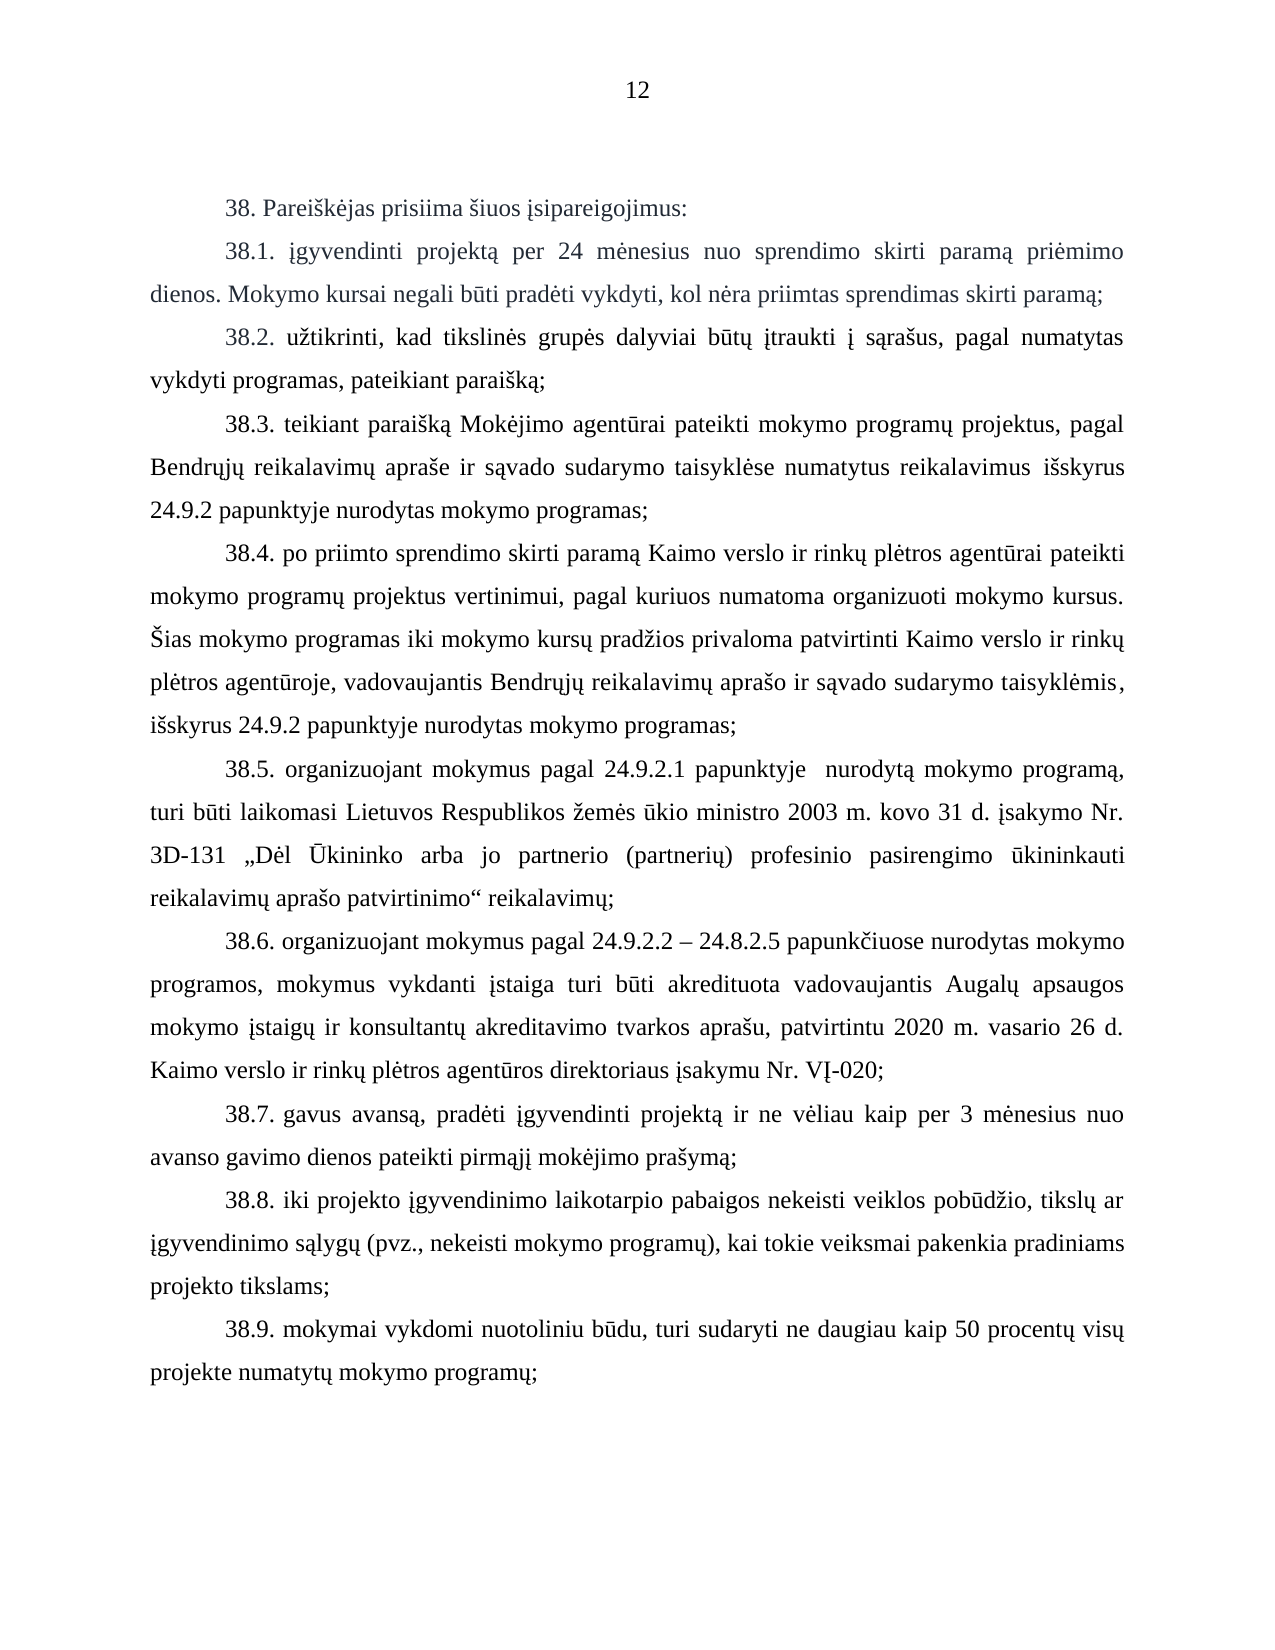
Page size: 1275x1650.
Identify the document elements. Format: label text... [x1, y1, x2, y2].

text 38.2. užtikrinti, kad tikslinės grupės dalyviai būtų įtraukti į sąrašus, pagal numatytas vykdyti programas, pateikiant paraišką; [150, 322, 1125, 394]
text 38.1. įgyvendinti projektą per 24 mėnesius nuo sprendimo skirti paramą priėmimo dienos. Mokymo kursai negali būti pradėti vykdyti, kol nėra priimtas sprendimas skirti paramą; [150, 236, 1125, 308]
text 38.4. po priimto sprendimo skirti paramą Kaimo verslo ir rinkų plėtros agentūrai pateikti mokymo programų projektus vertinimui, pagal kuriuos numatoma organizuoti mokymo kursus. Šias mokymo programas iki mokymo kursų pradžios privaloma patvirtinti Kaimo verslo ir rinkų plėtros agentūroje, vadovaujantis Bendrųjų reikalavimų aprašo ir sąvado sudarymo taisyklėmis, išskyrus 24.9.2 papunktyje nurodytas mokymo programas; [150, 538, 1125, 739]
text 38.9. mokymai vykdomi nuotoliniu būdu, turi sudaryti ne daugiau kaip 50 procentų visų projekte numatytų mokymo programų; [150, 1314, 1125, 1386]
text 38. Pareiškėjas prisiima šiuos įsipareigojimus: [150, 193, 1125, 222]
text 38.8. iki projekto įgyvendinimo laikotarpio pabaigos nekeisti veiklos pobūdžio, tikslų ar įgyvendinimo sąlygų (pvz., nekeisti mokymo programų), kai tokie veiksmai pakenkia pradiniams projekto tikslams; [150, 1185, 1125, 1300]
text 38.3. teikiant paraišką Mokėjimo agentūrai pateikti mokymo programų projektus, pagal Bendrųjų reikalavimų apraše ir sąvado sudarymo taisyklėse numatytus reikalavimus išskyrus 24.9.2 papunktyje nurodytas mokymo programas; [150, 409, 1125, 524]
text 38.7. gavus avansą, pradėti įgyvendinti projektą ir ne vėliau kaip per 3 mėnesius nuo avanso gavimo dienos pateikti pirmąjį mokėjimo prašymą; [150, 1099, 1125, 1171]
text 38.5. organizuojant mokymus pagal 24.9.2.1 papunktyje nurodytą mokymo programą, turi būti laikomasi Lietuvos Respublikos žemės ūkio ministro 2003 m. kovo 31 d. įsakymo Nr. 3D-131 „Dėl Ūkininko arba jo partnerio (partnerių) profesinio pasirengimo ūkininkauti reikalavimų aprašo patvirtinimo“ reikalavimų; [150, 754, 1125, 912]
text 38.6. organizuojant mokymus pagal 24.9.2.2 – 24.8.2.5 papunkčiuose nurodytas mokymo programos, mokymus vykdanti įstaiga turi būti akredituota vadovaujantis Augalų apsaugos mokymo įstaigų ir konsultantų akreditavimo tvarkos aprašu, patvirtintu 2020 m. vasario 26 d. Kaimo verslo ir rinkų plėtros agentūros direktoriaus įsakymu Nr. VĮ-020; [150, 926, 1125, 1084]
